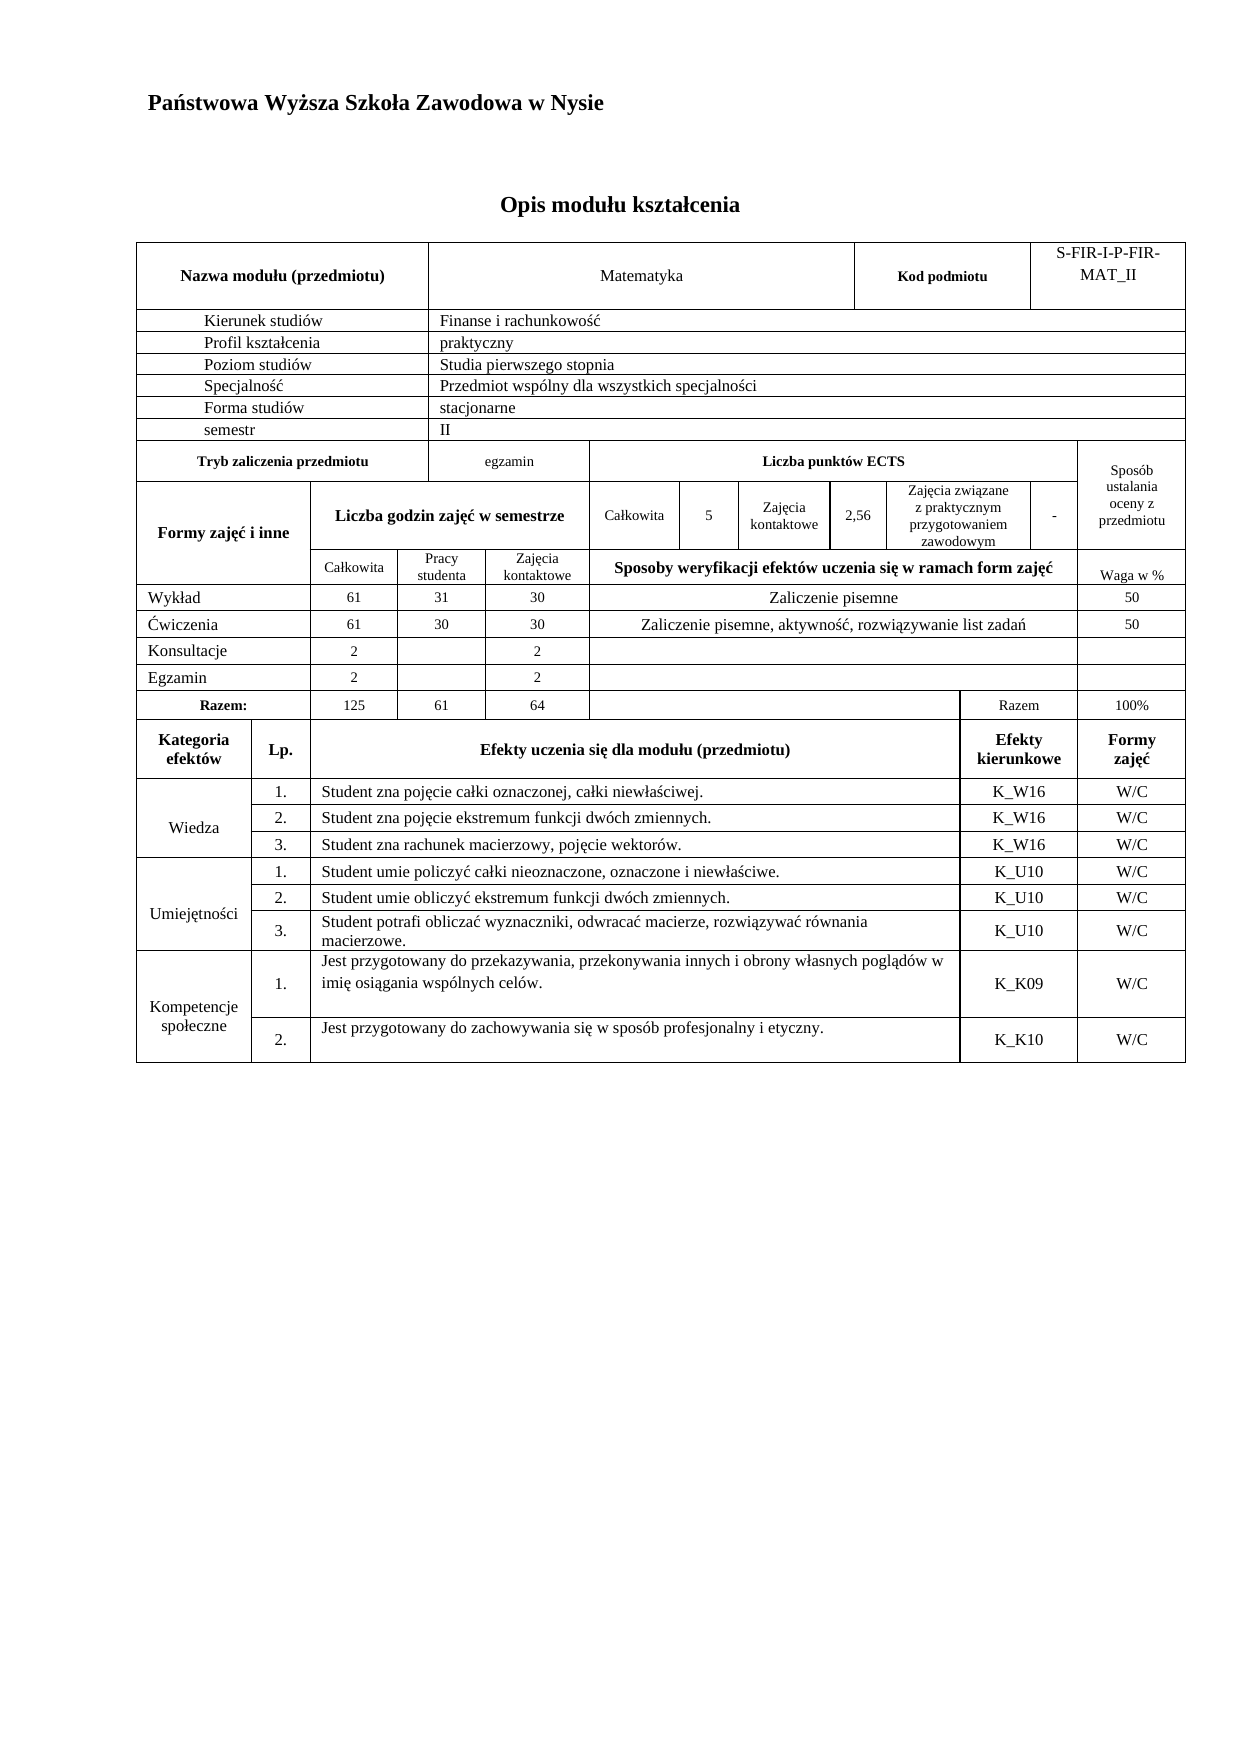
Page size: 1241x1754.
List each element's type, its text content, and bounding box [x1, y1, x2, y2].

table_cell Egzamin [137, 665, 310, 690]
table_cell Wiedza [137, 779, 251, 857]
table_cell - [1031, 482, 1077, 549]
table_cell 3. [252, 911, 310, 950]
table_cell 2. [252, 885, 310, 910]
text Opis modułu kształcenia [148, 191, 1092, 217]
table_cell Sposoby weryfikacji efektów uczenia się w ramach form zajęć [590, 550, 1077, 584]
table_cell Kierunek studiów [137, 310, 428, 331]
table_cell Liczba godzin zajęć w semestrze [311, 482, 589, 549]
table_cell Razem: [137, 691, 310, 719]
table_cell Student potrafi obliczać wyznaczniki, odwracać macierze, rozwiązywać równania macierzowe. [311, 911, 959, 950]
table_cell [398, 638, 485, 663]
table_cell egzamin [429, 441, 589, 481]
table_cell W/C [1078, 779, 1185, 804]
table_cell 2 [486, 638, 589, 663]
table_cell [590, 665, 1077, 690]
table_cell K_W16 [961, 779, 1077, 804]
table_cell Student zna rachunek macierzowy, pojęcie wektorów. [311, 832, 959, 857]
table_cell Sposób ustalania oceny z przedmiotu [1078, 441, 1185, 549]
table_cell W/C [1078, 911, 1185, 950]
table_cell Konsultacje [137, 638, 310, 663]
table_cell stacjonarne [429, 397, 1185, 418]
table_cell 50 [1078, 611, 1185, 637]
table_cell 2. [252, 805, 310, 831]
table_cell 2 [311, 638, 397, 663]
table_cell Całkowita [311, 550, 397, 584]
table_cell K_U10 [961, 885, 1077, 910]
table_cell 61 [398, 691, 485, 719]
table_header Matematyka [429, 243, 854, 309]
table_cell Efekty uczenia się dla modułu (przedmiotu) [311, 720, 959, 778]
table_cell Razem [961, 691, 1077, 719]
table_cell Zajęcia kontaktowe [739, 482, 829, 549]
table_cell Umiejętności [137, 858, 251, 950]
table_cell [590, 638, 1077, 663]
table_cell 64 [486, 691, 589, 719]
table_cell [1078, 638, 1185, 663]
table_cell Kompetencje społeczne [137, 951, 251, 1062]
table_cell Tryb zaliczenia przedmiotu [137, 441, 428, 481]
table_cell [1078, 665, 1185, 690]
table_cell Jest przygotowany do zachowywania się w sposób profesjonalny i etyczny. [311, 1018, 959, 1062]
table_cell Formy zajęć i inne [137, 482, 310, 584]
table_cell Student umie obliczyć ekstremum funkcji dwóch zmiennych. [311, 885, 959, 910]
table_cell W/C [1078, 885, 1185, 910]
table_cell W/C [1078, 805, 1185, 831]
table_cell Profil kształcenia [137, 332, 428, 352]
table_cell Jest przygotowany do przekazywania, przekonywania innych i obrony własnych poglądów w imię osiągania wspólnych celów. [311, 951, 959, 1017]
table_cell Studia pierwszego stopnia [429, 354, 1185, 374]
table_cell [398, 665, 485, 690]
table_cell 30 [486, 585, 589, 610]
table_cell 5 [680, 482, 738, 549]
table_cell K_W16 [961, 805, 1077, 831]
table_cell Student zna pojęcie całki oznaczonej, całki niewłaściwej. [311, 779, 959, 804]
table_cell 1. [252, 858, 310, 884]
table_cell 125 [311, 691, 397, 719]
table_cell Całkowita [590, 482, 679, 549]
table_cell Specjalność [137, 375, 428, 396]
table_cell Poziom studiów [137, 354, 428, 374]
table_header Nazwa modułu (przedmiotu) [137, 243, 428, 309]
table_cell K_K09 [961, 951, 1077, 1017]
table_cell K_U10 [961, 858, 1077, 884]
table_cell Waga w % [1078, 550, 1185, 584]
table_cell Efekty kierunkowe [961, 720, 1077, 778]
table_cell W/C [1078, 832, 1185, 857]
table_cell W/C [1078, 1018, 1185, 1062]
table_cell W/C [1078, 951, 1185, 1017]
table_cell Student zna pojęcie ekstremum funkcji dwóch zmiennych. [311, 805, 959, 831]
table_cell K_U10 [961, 911, 1077, 950]
table_cell Kategoria efektów [137, 720, 251, 778]
text Państwowa Wyższa Szkoła Zawodowa w Nysie [148, 89, 1092, 115]
table_cell Zaliczenie pisemne [590, 585, 1077, 610]
table_cell 61 [311, 611, 397, 637]
table_cell W/C [1078, 858, 1185, 884]
table_cell Lp. [252, 720, 310, 778]
table_cell Ćwiczenia [137, 611, 310, 637]
table_cell 61 [311, 585, 397, 610]
table_cell Przedmiot wspólny dla wszystkich specjalności [429, 375, 1185, 396]
table_cell 2 [311, 665, 397, 690]
table_cell Zajęcia kontaktowe [486, 550, 589, 584]
table_cell 30 [398, 611, 485, 637]
table_cell 3. [252, 832, 310, 857]
table_cell Student umie policzyć całki nieoznaczone, oznaczone i niewłaściwe. [311, 858, 959, 884]
table_cell semestr [137, 419, 428, 440]
table_header S-FIR-I-P-FIR-MAT_II [1031, 243, 1185, 309]
table_cell Formy zajęć [1078, 720, 1185, 778]
table_cell K_W16 [961, 832, 1077, 857]
table_cell 50 [1078, 585, 1185, 610]
table_cell 1. [252, 951, 310, 1017]
table_cell praktyczny [429, 332, 1185, 352]
table_cell Zaliczenie pisemne, aktywność, rozwiązywanie list zadań [590, 611, 1077, 637]
table_cell Wykład [137, 585, 310, 610]
table_cell 2 [486, 665, 589, 690]
table_cell Forma studiów [137, 397, 428, 418]
table_cell 2,56 [831, 482, 886, 549]
table_cell 100% [1078, 691, 1185, 719]
table_cell K_K10 [961, 1018, 1077, 1062]
table_header Kod podmiotu [855, 243, 1030, 309]
table_cell 1. [252, 779, 310, 804]
table_cell Zajęcia związane z praktycznym przygotowaniem zawodowym [887, 482, 1030, 549]
table_cell 31 [398, 585, 485, 610]
table_cell 2. [252, 1018, 310, 1062]
table_cell Pracy studenta [398, 550, 485, 584]
table_cell 30 [486, 611, 589, 637]
table_cell [590, 691, 959, 719]
table_cell Finanse i rachunkowość [429, 310, 1185, 331]
table_cell Liczba punktów ECTS [590, 441, 1077, 481]
table_cell II [429, 419, 1185, 440]
